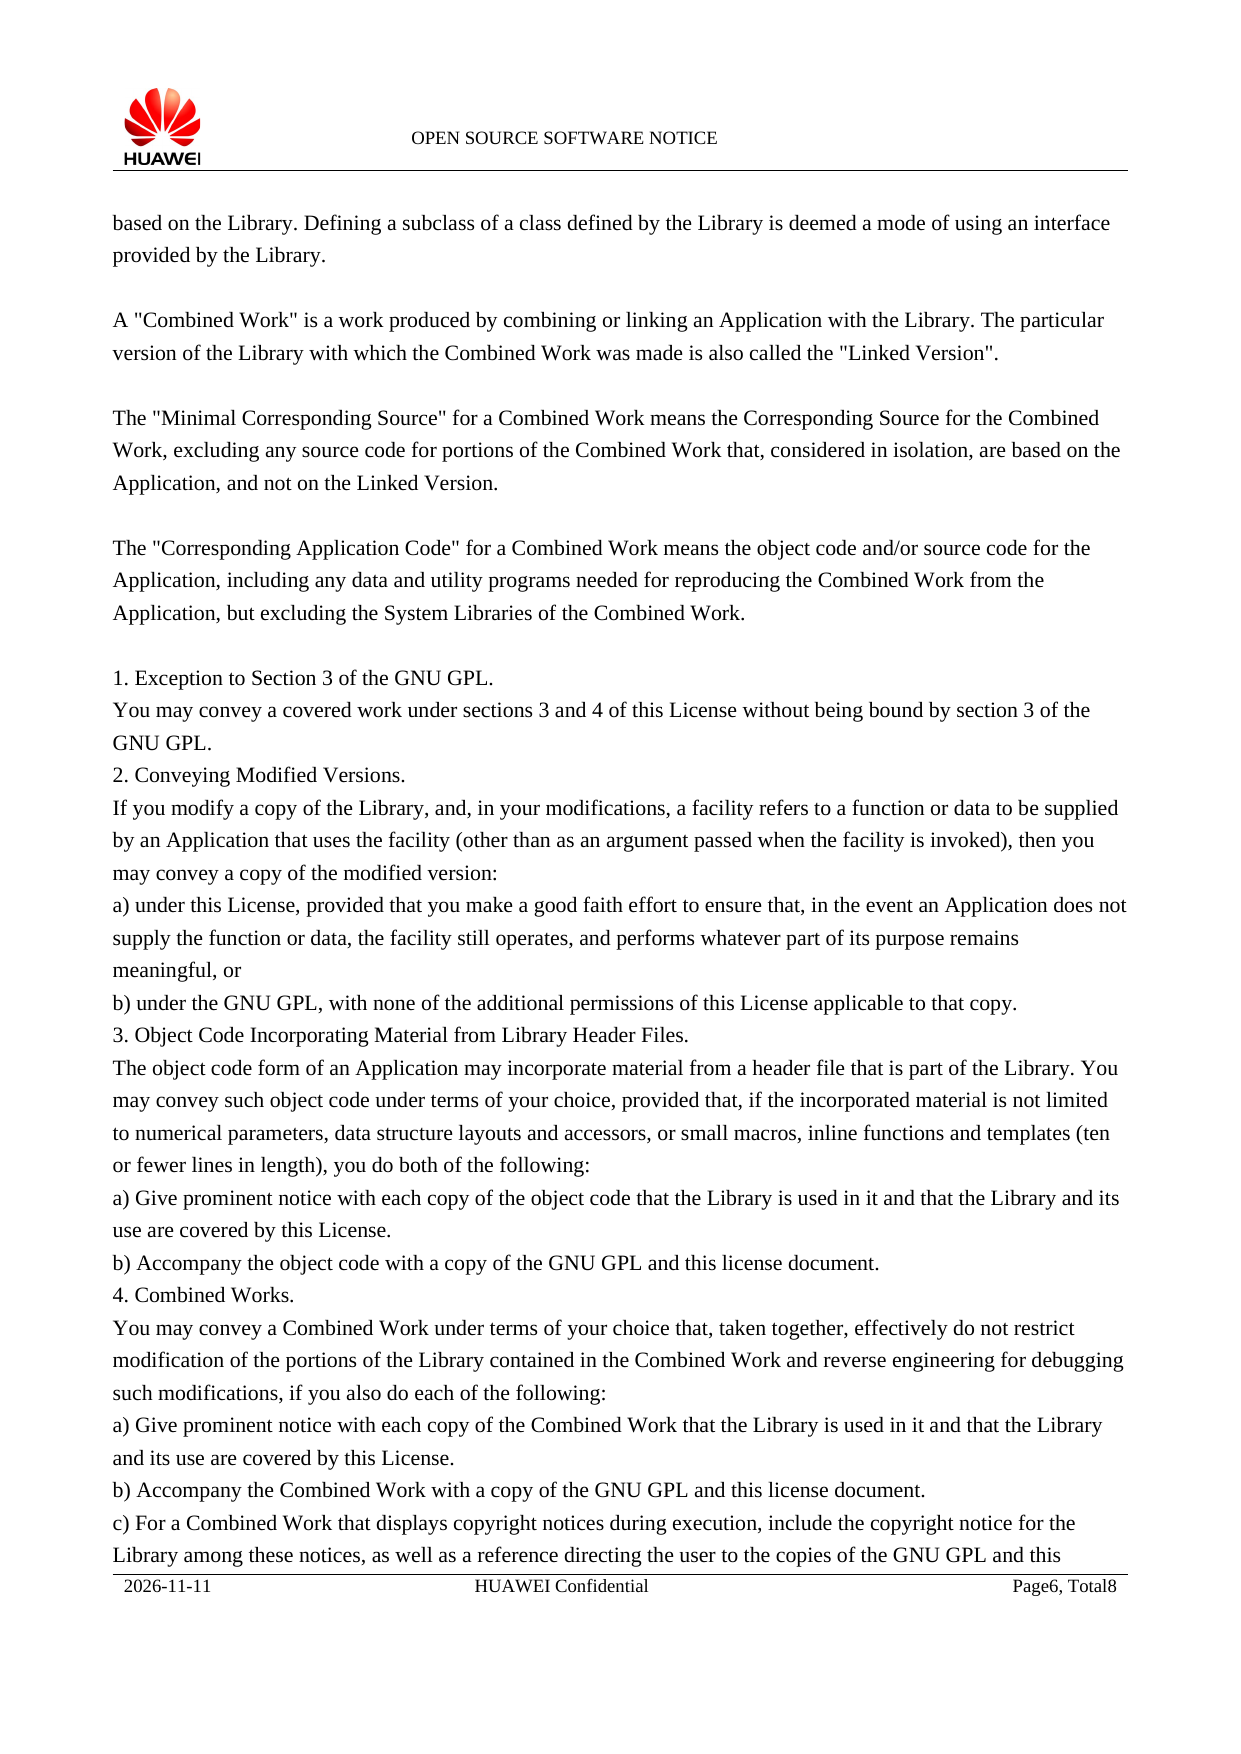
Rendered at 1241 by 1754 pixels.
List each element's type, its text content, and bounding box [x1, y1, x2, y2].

picture [124, 88, 201, 165]
